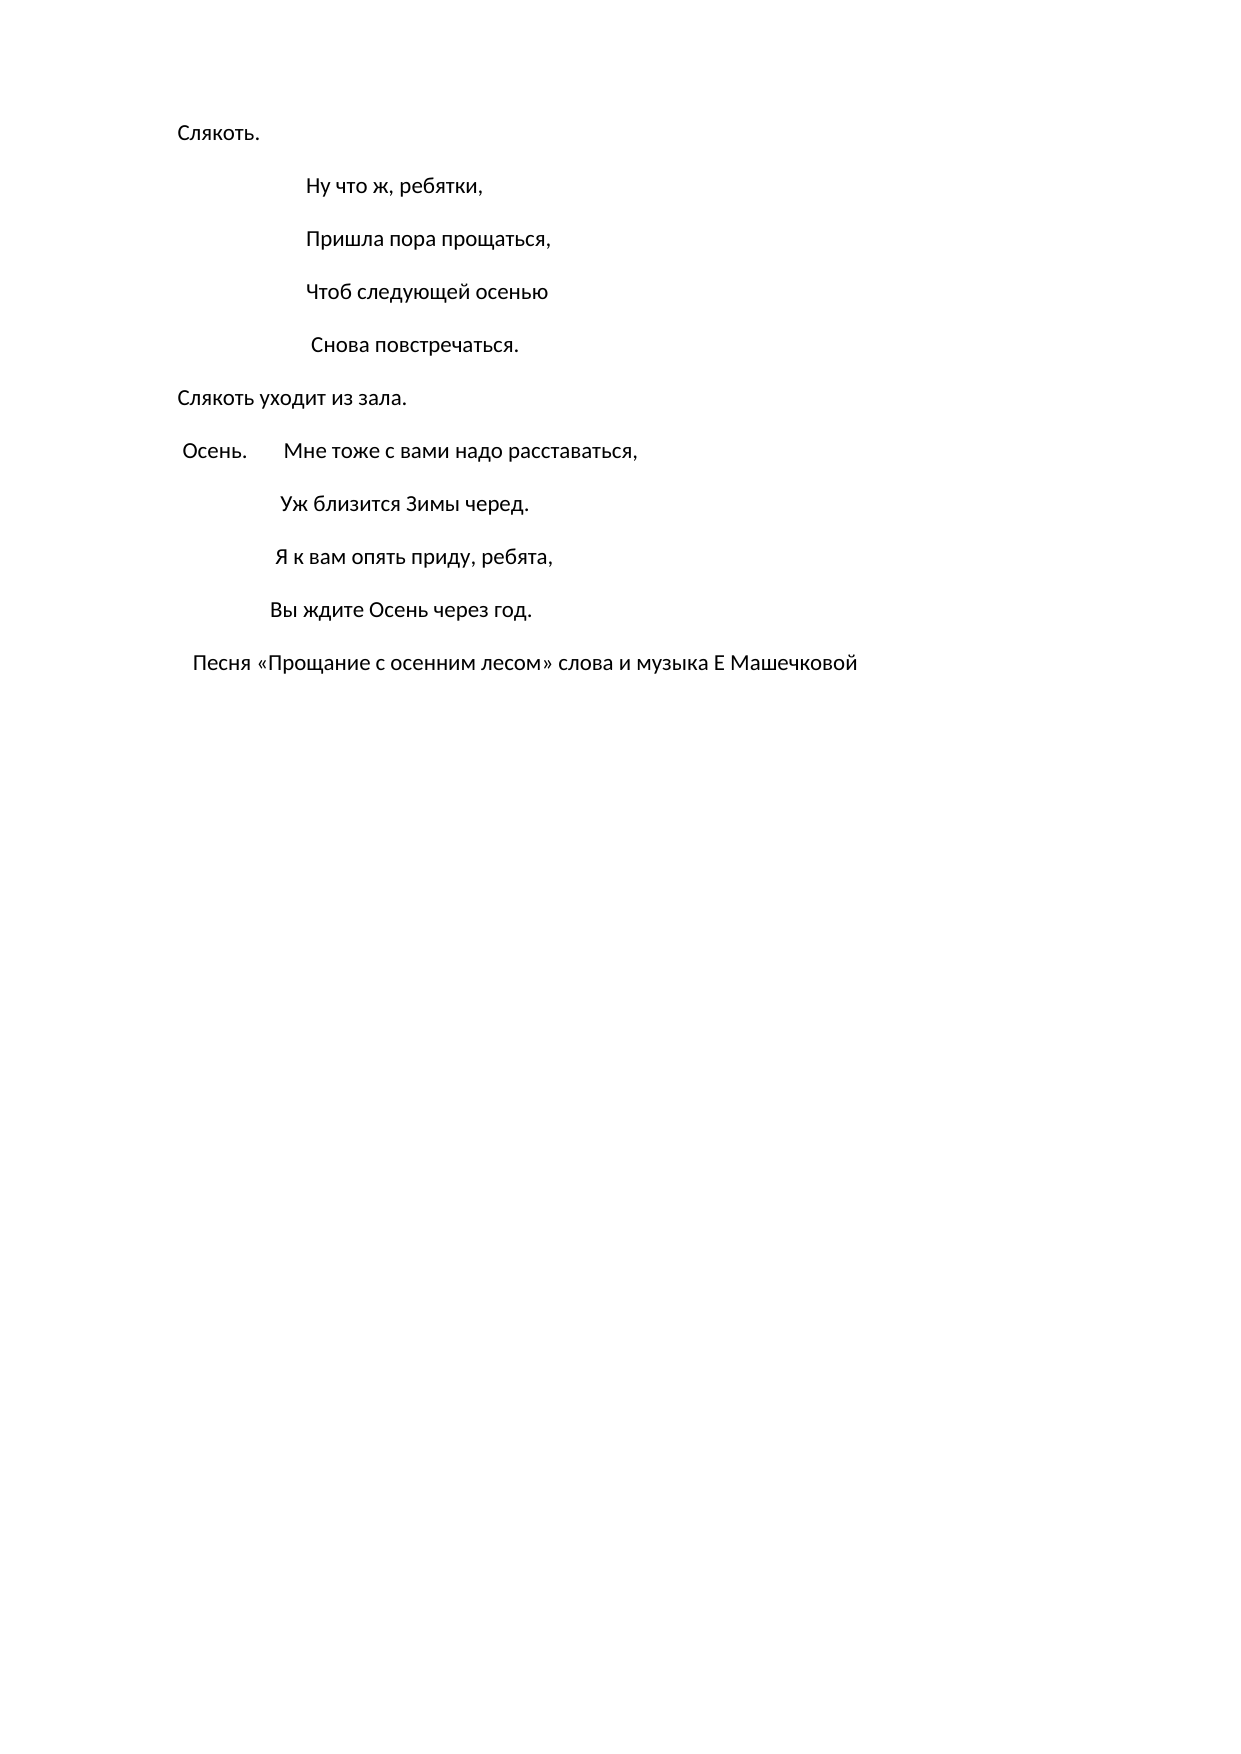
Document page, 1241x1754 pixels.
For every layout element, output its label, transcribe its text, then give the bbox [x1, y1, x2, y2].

text Ну что ж, ребятки, [177, 171, 1152, 199]
text Я к вам опять приду, ребята, [177, 542, 1152, 570]
text Вы ждите Осень через год. [177, 595, 1152, 623]
text Слякоть уходит из зала. [177, 383, 1152, 411]
text Слякоть. [177, 118, 1152, 146]
text Песня «Прощание с осенним лесом» слова и музыка Е Машечковой [177, 648, 1152, 676]
text Пришла пора прощаться, [177, 224, 1152, 252]
text Снова повстречаться. [177, 330, 1152, 358]
text Осень. Мне тоже с вами надо расставаться, [177, 436, 1152, 464]
text Чтоб следующей осенью [177, 277, 1152, 305]
text Уж близится Зимы черед. [177, 489, 1152, 517]
